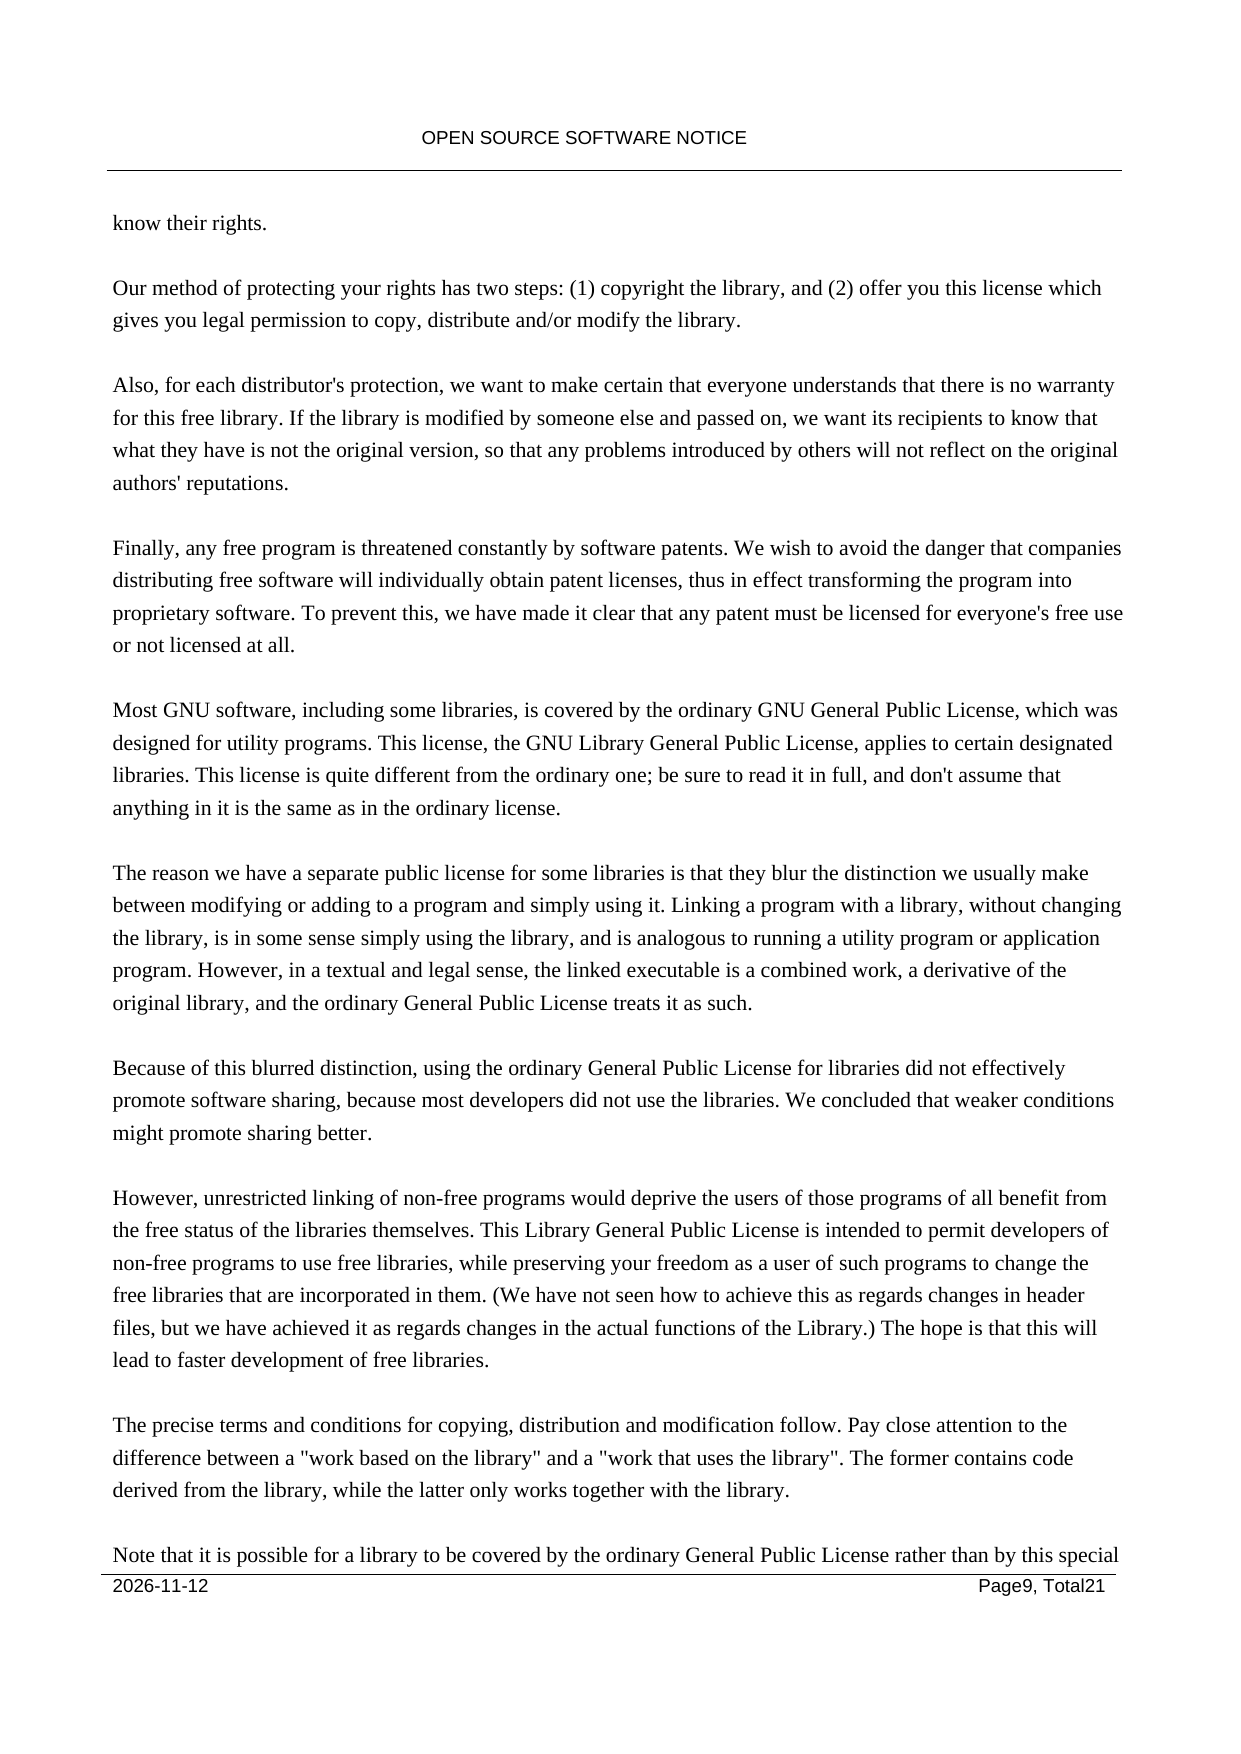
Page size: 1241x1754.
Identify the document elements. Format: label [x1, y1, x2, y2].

text [112, 206, 1128, 1571]
